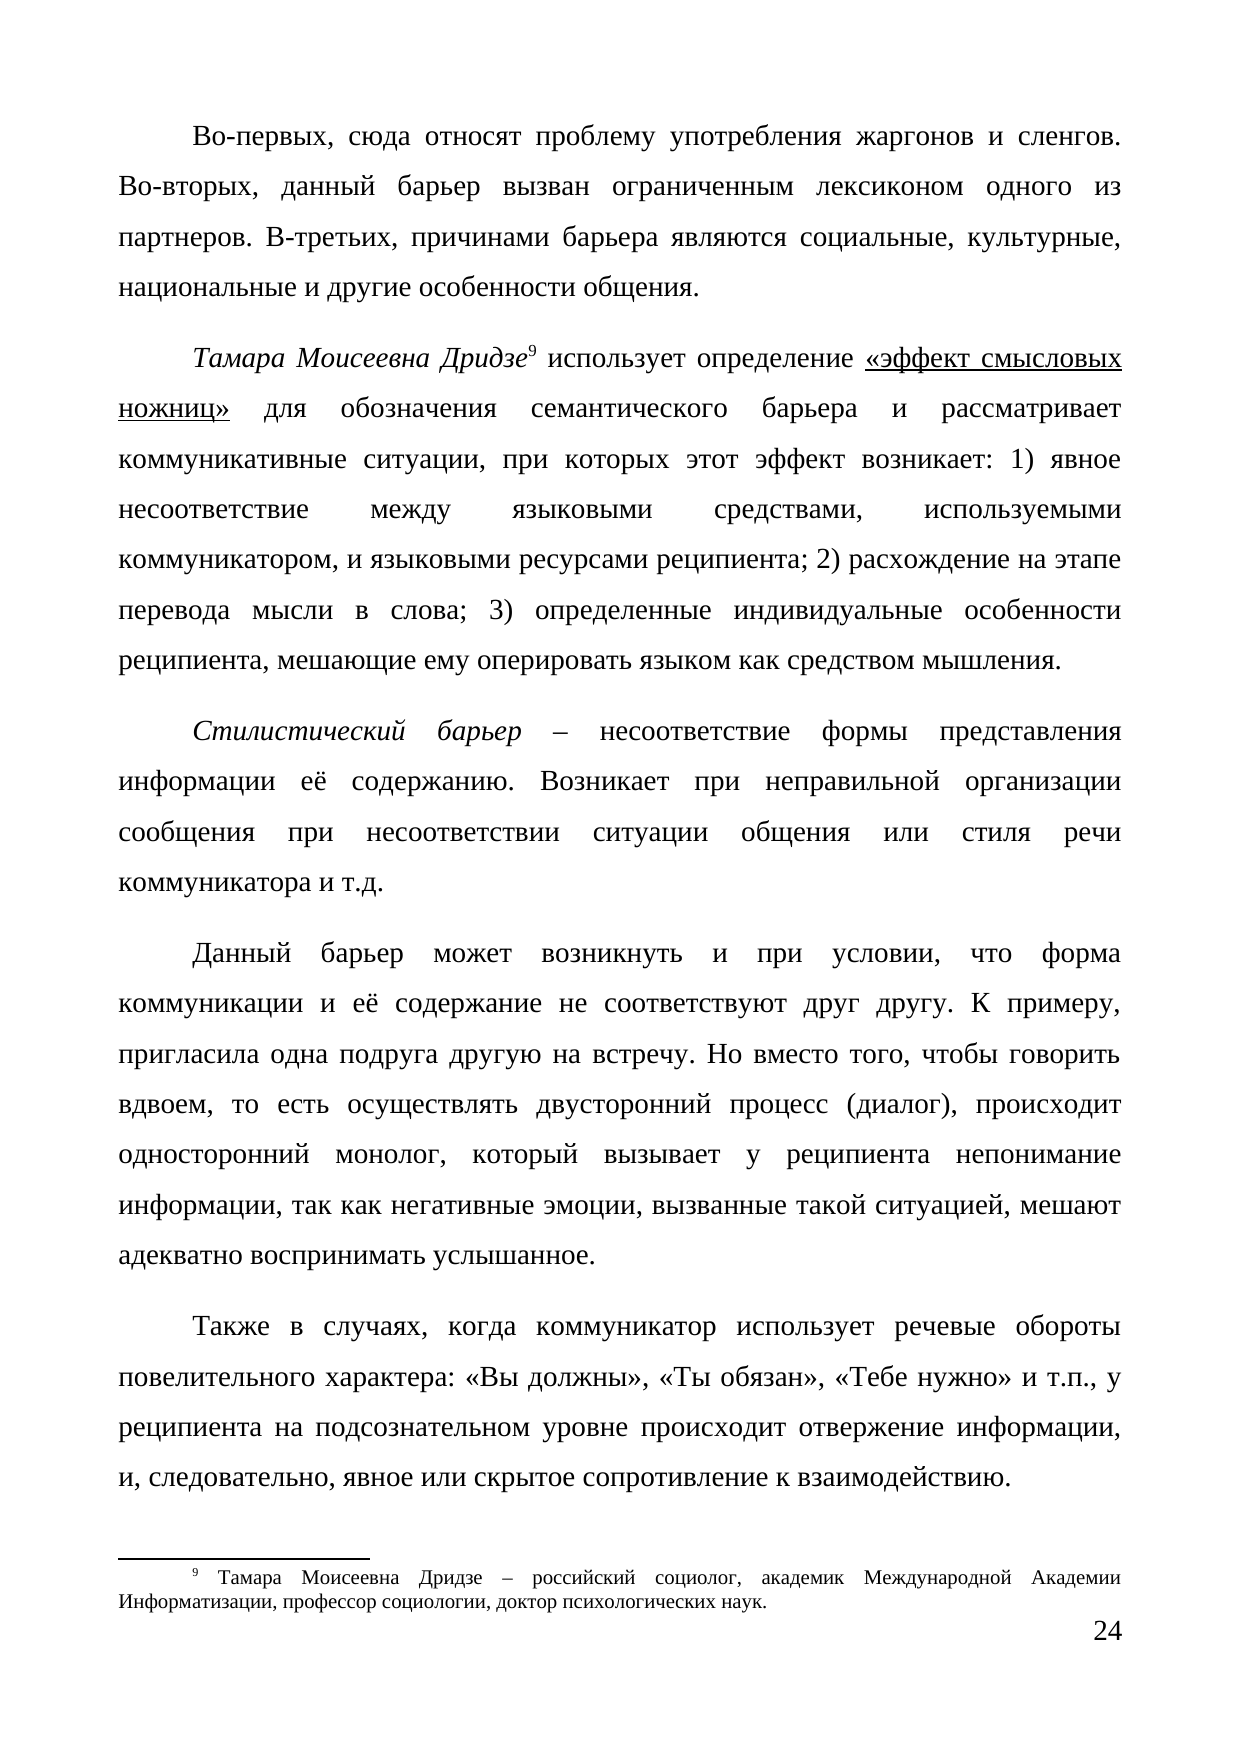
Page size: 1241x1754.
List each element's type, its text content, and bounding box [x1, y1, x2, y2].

text Также в случаях, когда коммуникатор использует речевые обороты повелительного характера: «Вы должны», «Ты обязан», «Тебе нужно» и т.п., у реципиента на подсознательном уровне происходит отвержение информации, и, следовательно, явное или скрытое сопротивление к взаимодействию. [118, 1308, 1122, 1493]
text Стилистический барьер – несоответствие формы представления информации её содержанию. Возникает при неправильной организации сообщения при несоответствии ситуации общения или стиля речи коммуникатора и т.д. [118, 713, 1122, 898]
text Тамара Моисеевна Дридзе использует определение «эффект смысловых ножниц» для обозначения семантического барьера и рассматривает коммуникативные ситуации, при которых этот эффект возникает: 1) явное несоответствие между языковыми средствами, используемыми коммуникатором, и языковыми ресурсами реципиента; 2) расхождение на этапе перевода мысли в слова; 3) определенные индивидуальные особенности реципиента, мешающие ему оперировать языком как средством мышления. [118, 340, 1122, 676]
text Во-первых, сюда относят проблему употребления жаргонов и сленгов. Во-вторых, данный барьер вызван ограниченным лексиконом одного из партнеров. В-третьих, причинами барьера являются социальные, культурные, национальные и другие особенности общения. [118, 118, 1122, 303]
text Данный барьер может возникнуть и при условии, что форма коммуникации и её содержание не соответствуют друг другу. К примеру, пригласила одна подруга другую на встречу. Но вместо того, чтобы говорить вдвоем, то есть осуществлять двусторонний процесс (диалог), происходит односторонний монолог, который вызывает у реципиента непонимание информации, так как негативные эмоции, вызванные такой ситуацией, мешают адекватно воспринимать услышанное. [118, 935, 1122, 1271]
